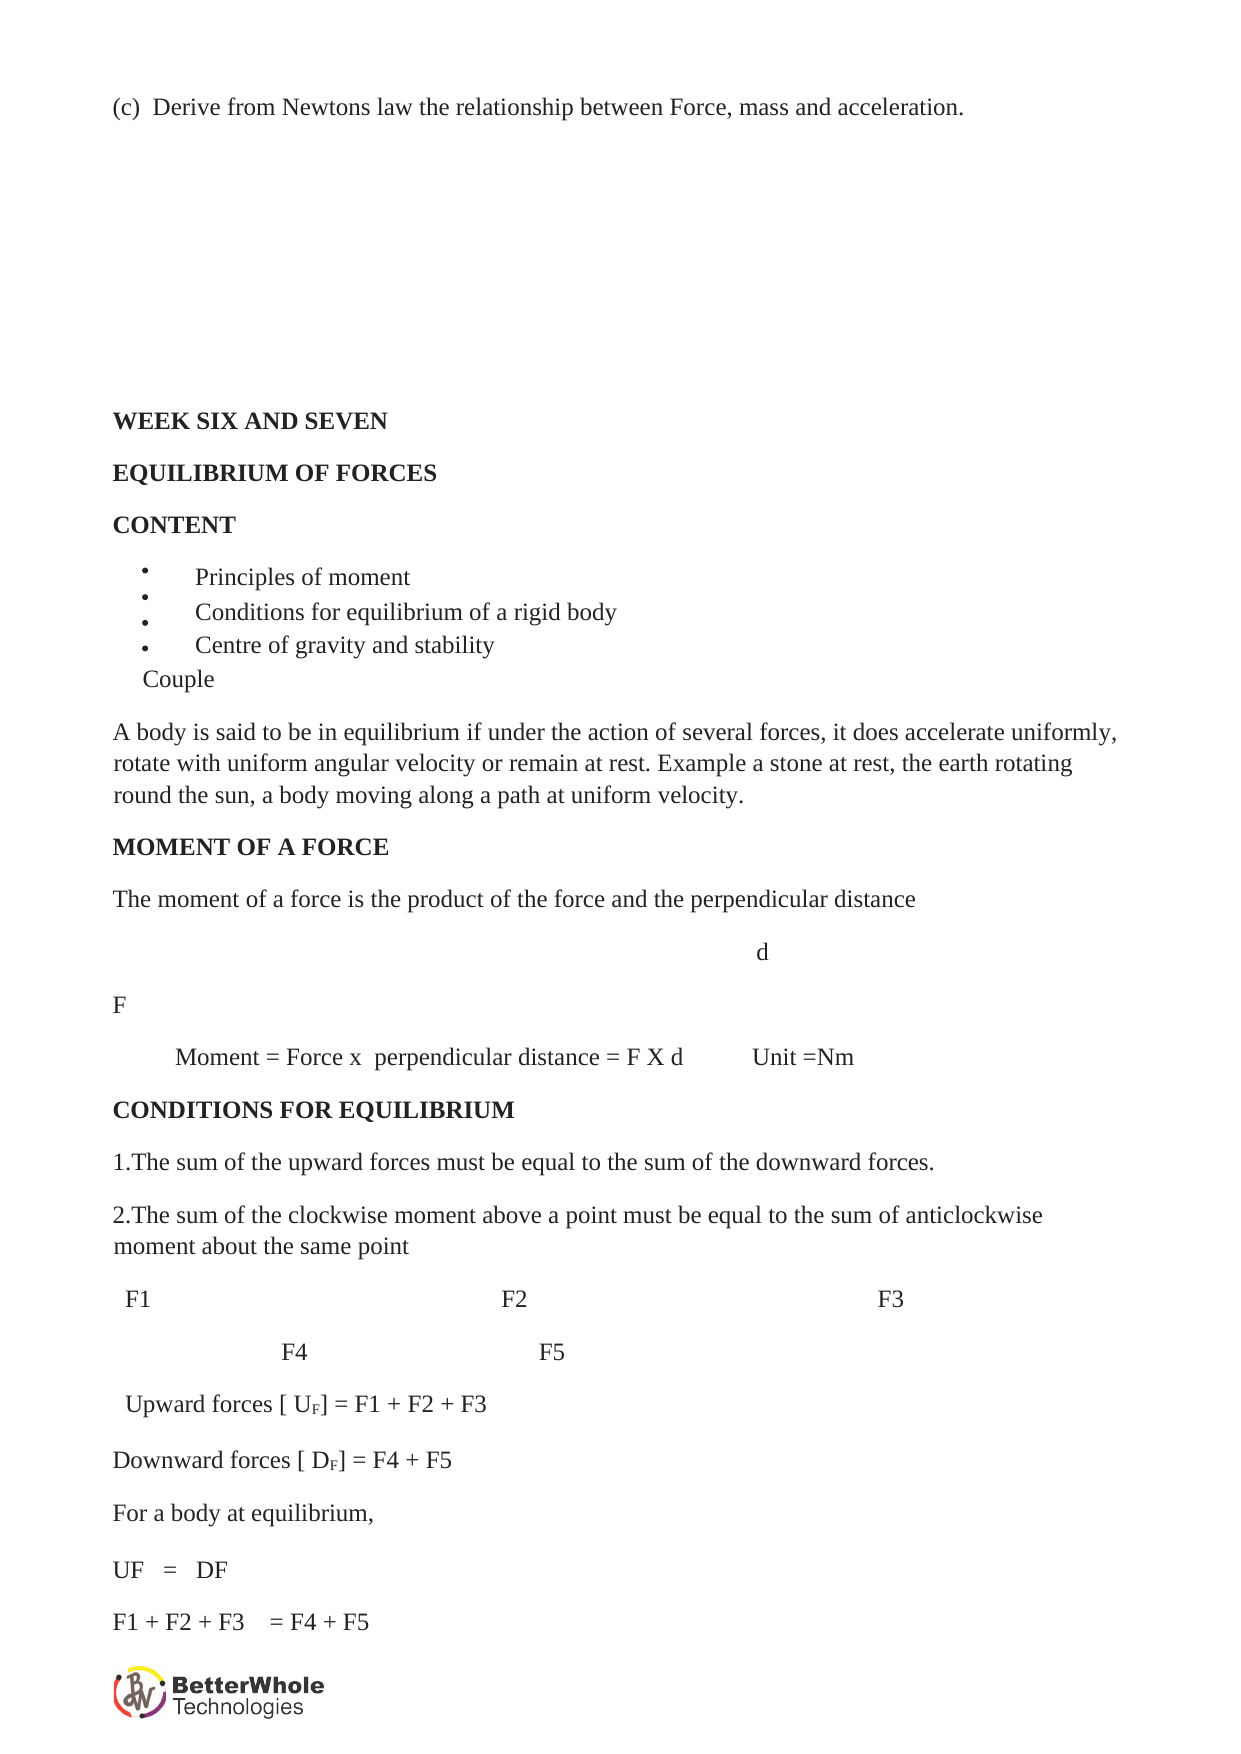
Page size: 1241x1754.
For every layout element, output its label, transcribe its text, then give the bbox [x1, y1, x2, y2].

text Moment = Force x perpendicular distance = F X d Unit =Nm [112, 1042, 1124, 1071]
text (c) Derive from Newtons law the relationship between Force, mass and acceleration. [112, 92, 1124, 121]
text Principles of moment [142, 562, 1124, 591]
text EQUILIBRIUM OF FORCES [112, 458, 1153, 487]
text Couple [142, 664, 1124, 693]
text F1 F2 F3 [112, 1284, 1124, 1313]
subtitle MOMENT OF A FORCE [112, 832, 1153, 861]
text A body is said to be in equilibrium if under the action of several forces, it does accelerate uniformly, rotate with uniform angular velocity or remain at rest. Example a stone at rest, the earth rotating round the sun, a body moving along a path at uniform velocity. [112, 717, 1124, 808]
text 1.The sum of the upward forces must be equal to the sum of the downward forces. [112, 1147, 1124, 1176]
text Centre of gravity and stability [142, 631, 1124, 659]
text d [112, 937, 1124, 966]
text F1 + F2 + F3 = F4 + F5 [112, 1607, 1124, 1636]
text Upward forces [ UF] = F1 + F2 + F3 [112, 1389, 1124, 1418]
text UF = DF [112, 1555, 1124, 1583]
text The moment of a force is the product of the force and the perpendicular distance [112, 884, 1124, 913]
text 2.The sum of the clockwise moment above a point must be equal to the sum of anticlockwise moment about the same point [112, 1200, 1124, 1260]
subtitle CONDITIONS FOR EQUILIBRIUM [112, 1095, 1153, 1124]
text Downward forces [ DF] = F4 + F5 [112, 1445, 1124, 1474]
subtitle CONTENT [112, 510, 1153, 539]
text F [112, 990, 1124, 1018]
text F4 F5 [112, 1337, 1124, 1365]
text WEEK SIX AND SEVEN [112, 406, 1153, 434]
text Conditions for equilibrium of a rigid body [142, 597, 1124, 626]
picture [113, 1666, 324, 1719]
text For a body at equilibrium, [112, 1498, 1124, 1526]
